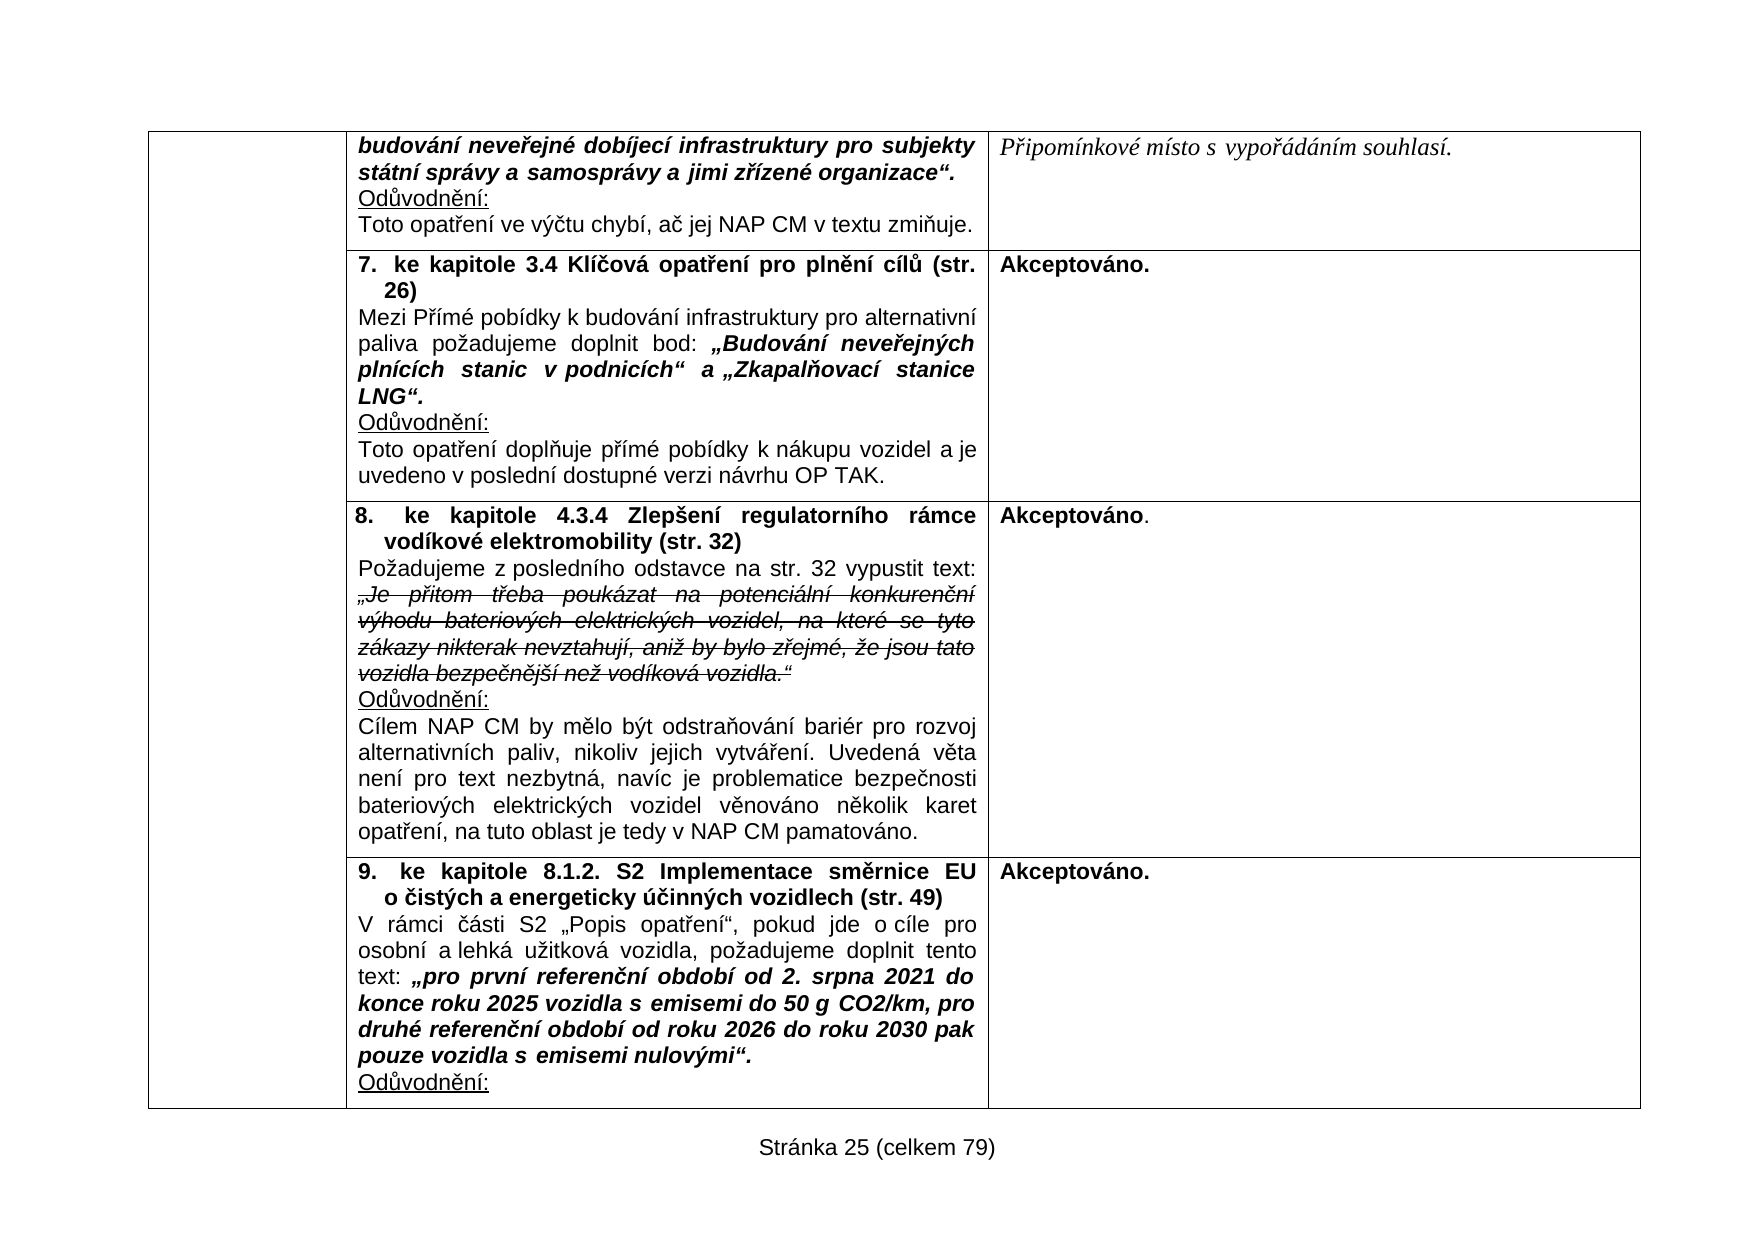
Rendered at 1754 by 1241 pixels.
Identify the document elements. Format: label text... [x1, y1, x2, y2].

table_cell Akceptováno. [989, 502, 1640, 857]
table_cell Akceptováno. [989, 251, 1640, 501]
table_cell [347, 858, 988, 1108]
table_cell ke kapitole 3.4 Klíčová opatření pro plnění cílů (str. 26) Mezi Přímé pobídky k budování infrastruktury pro alternativní paliva požadujeme doplnit bod: „Budování neveřejných plnících stanic v podnicích“ a „Zkapalňovací stanice LNG“. Odůvodnění: Toto opatření doplňuje přímé pobídky k nákupu vozidel a je uvedeno v poslední dostupné verzi návrhu OP TAK. [347, 251, 988, 501]
table_cell Akceptováno. [989, 858, 1640, 1108]
table_cell ke kapitole 4.3.4 Zlepšení regulatorního rámce vodíkové elektromobility (str. 32) Požadujeme z posledního odstavce na str. 32 vypustit text: „Je přitom třeba poukázat na potenciální konkurenční výhodu bateriových elektrických vozidel, na které se tyto zákazy nikterak nevztahují, aniž by bylo zřejmé, že jsou tato vozidla bezpečnější než vodíková vozidla.“ Odůvodnění: Cílem NAP CM by mělo být odstraňování bariér pro rozvoj alternativních paliv, nikoliv jejich vytváření. Uvedená věta není pro text nezbytná, navíc je problematice bezpečnosti bateriových elektrických vozidel věnováno několik karet opatření, na tuto oblast je tedy v NAP CM pamatováno. [347, 502, 988, 857]
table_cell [347, 132, 988, 250]
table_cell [989, 132, 1640, 250]
